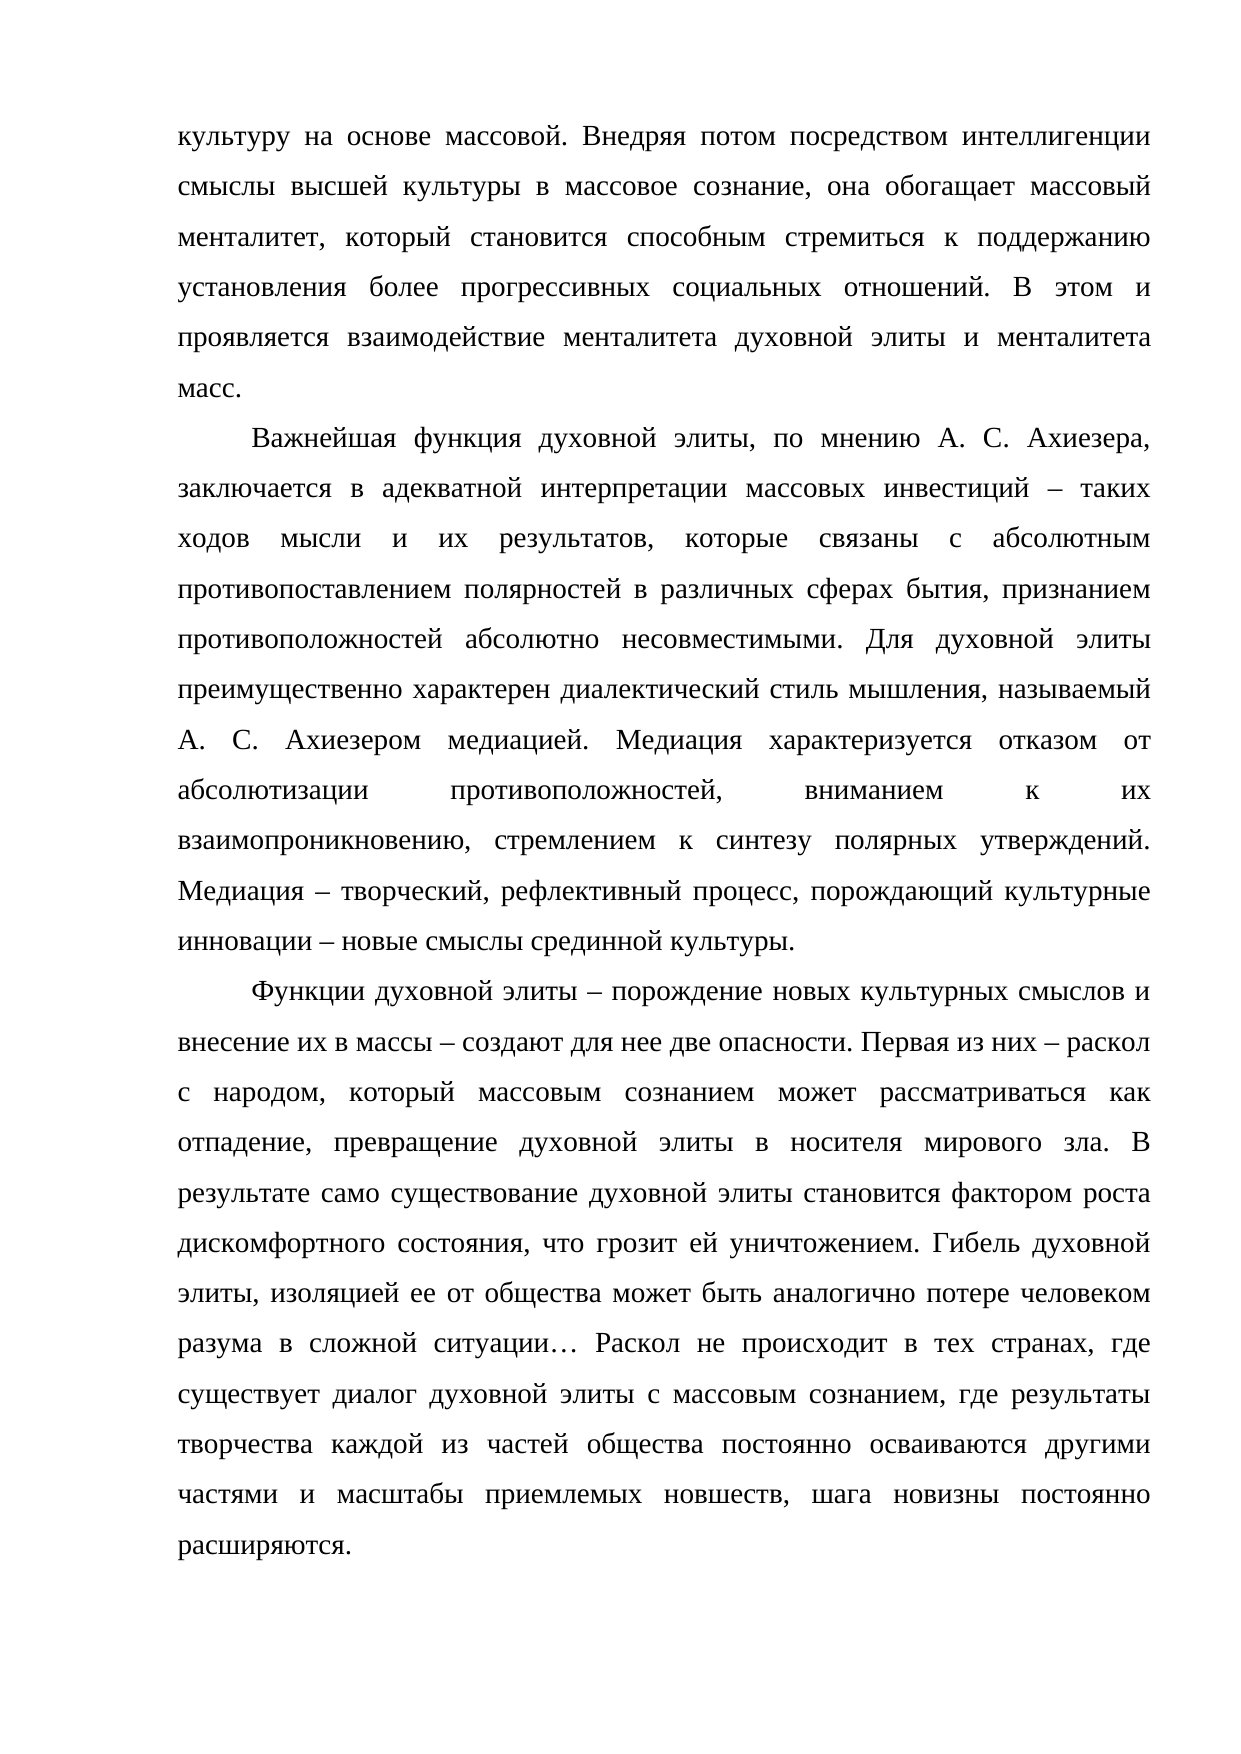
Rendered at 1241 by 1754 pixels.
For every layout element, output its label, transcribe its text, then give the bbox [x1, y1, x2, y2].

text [177, 118, 1152, 403]
text Важнейшая функция духовной элиты, по мнению А. С. Ахиезера, заключается в адекватной интерпретации массовых инвестиций – таких ходов мысли и их результатов, которые связаны с абсолютным противопоставлением полярностей в различных сферах бытия, признанием противоположностей абсолютно несовместимыми. Для духовной элиты преимущественно характерен диалектический стиль мышления, называемый А. С. Ахиезером медиацией. Медиация характеризуется отказом от абсолютизации противоположностей, вниманием к их взаимопроникновению, стремлением к синтезу полярных утверждений. Медиация – творческий, рефлективный процесс, порождающий культурные инновации – новые смыслы срединной культуры. [177, 420, 1152, 957]
text Функции духовной элиты – порождение новых культурных смыслов и внесение их в массы – создают для нее две опасности. Первая из них – раскол с народом, который массовым сознанием может рассматриваться как отпадение, превращение духовной элиты в носителя мирового зла. В результате само существование духовной элиты становится фактором роста дискомфортного состояния, что грозит ей уничтожением. Гибель духовной элиты, изоляцией ее от общества может быть аналогично потере человеком разума в сложной ситуации… Раскол не происходит в тех странах, где существует диалог духовной элиты с массовым сознанием, где результаты творчества каждой из частей общества постоянно осваиваются другими частями и масштабы приемлемых новшеств, шага новизны постоянно расширяются. [177, 973, 1152, 1560]
